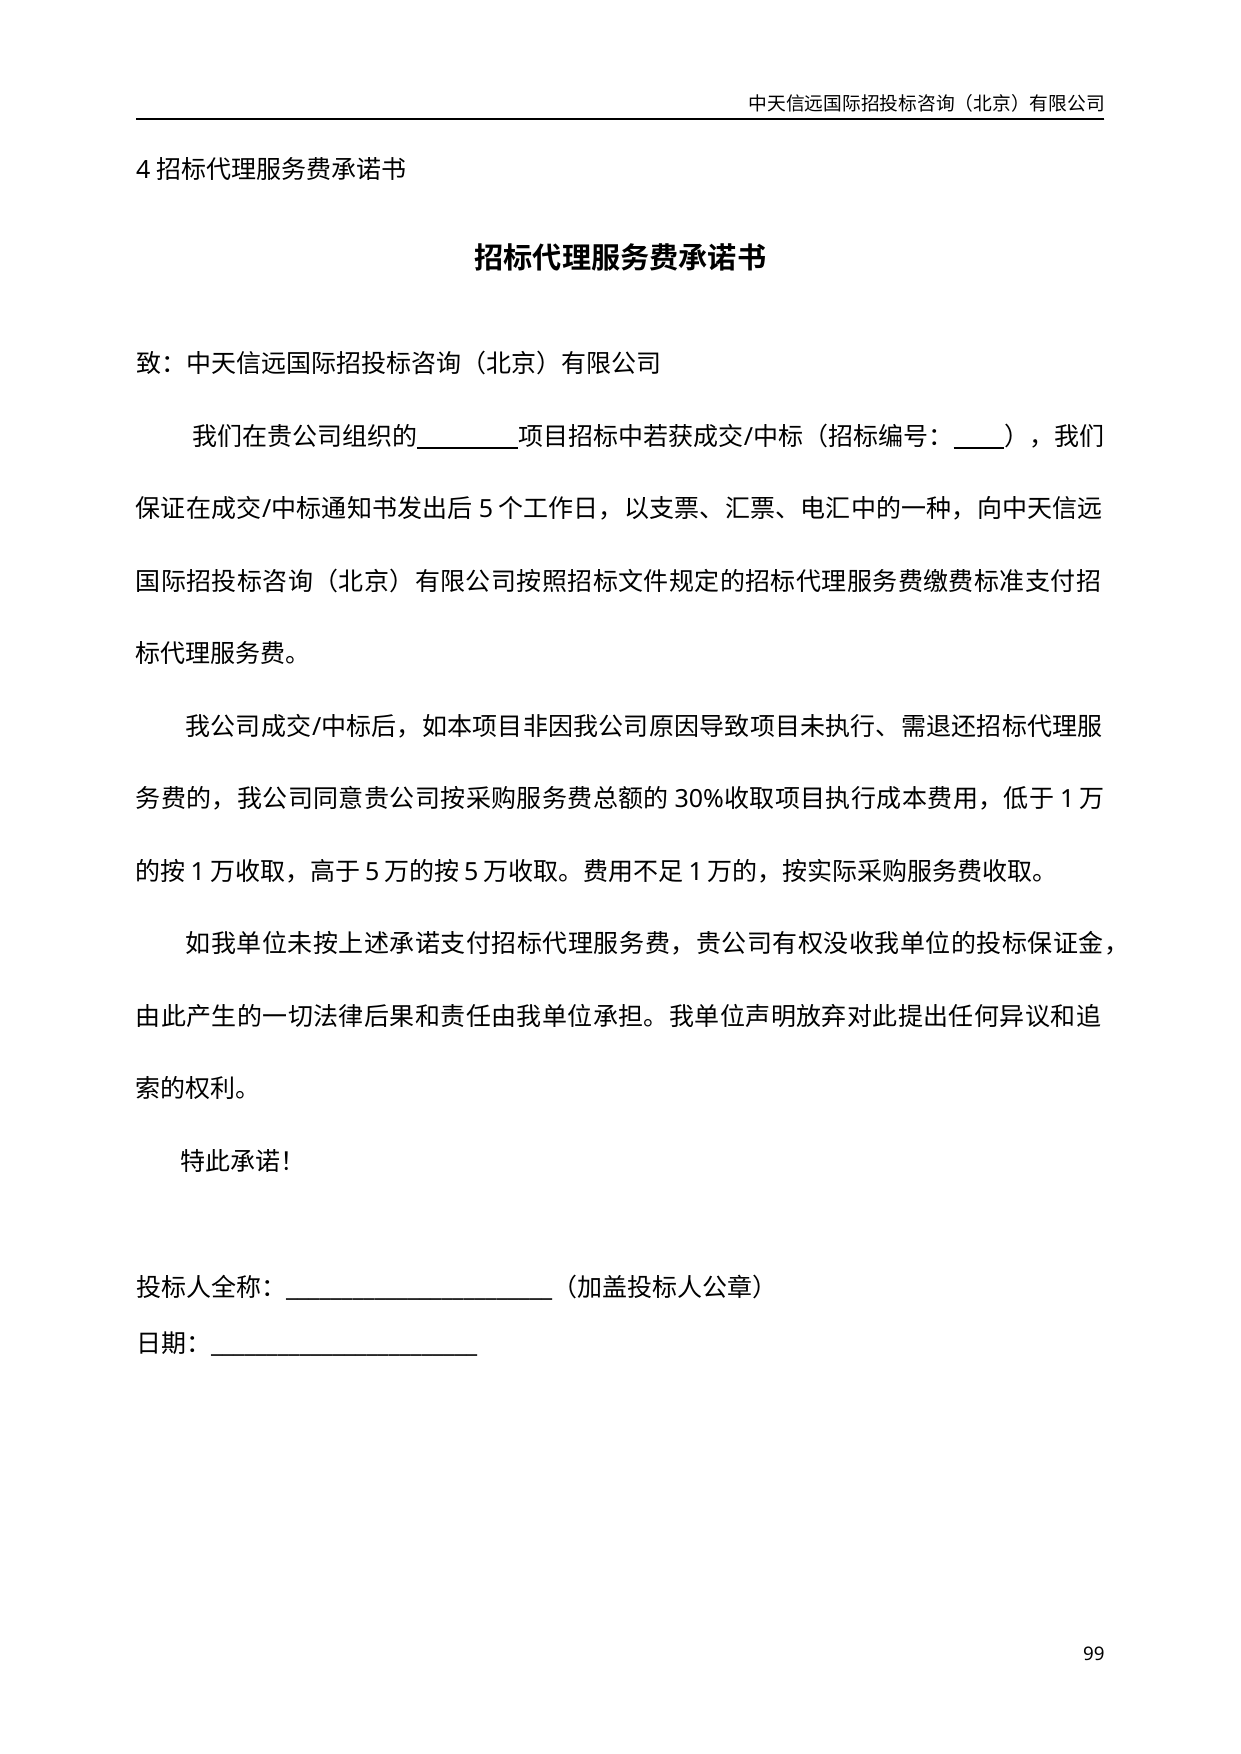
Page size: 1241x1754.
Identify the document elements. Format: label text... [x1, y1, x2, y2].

text 特此承诺！ [136, 1141, 1104, 1178]
text 致：中天信远国际招投标咨询（北京）有限公司 [136, 344, 1104, 380]
text 招标代理服务费承诺书 [136, 234, 1104, 276]
text 4 招标代理服务费承诺书 [136, 150, 1104, 186]
text 我公司成交/中标后，如本项目非因我公司原因导致项目未执行、需退还招标代理服务费的，我公司同意贵公司按采购服务费总额的30%收取项目执行成本费用，低于1万的按1万收取，高于5万的按5万收取。费用不足1万的，按实际采购服务费收取。 [135, 706, 1104, 888]
text 如我单位未按上述承诺支付招标代理服务费，贵公司有权没收我单位的投标保证金，由此产生的一切法律后果和责任由我单位承担。我单位声明放弃对此提出任何异议和追索的权利。 [135, 924, 1104, 1105]
text 我们在贵公司组织的 项目招标中若获成交/中标（招标编号： ），我们保证在成交/中标通知书发出后5个工作日，以支票、汇票、电汇中的一种，向中天信远国际招投标咨询（北京）有限公司按照招标文件规定的招标代理服务费缴费标准支付招标代理服务费。 [135, 416, 1104, 670]
text 投标人全称：________________________（加盖投标人公章） [136, 1267, 1104, 1303]
text 日期：________________________ [136, 1324, 1104, 1360]
